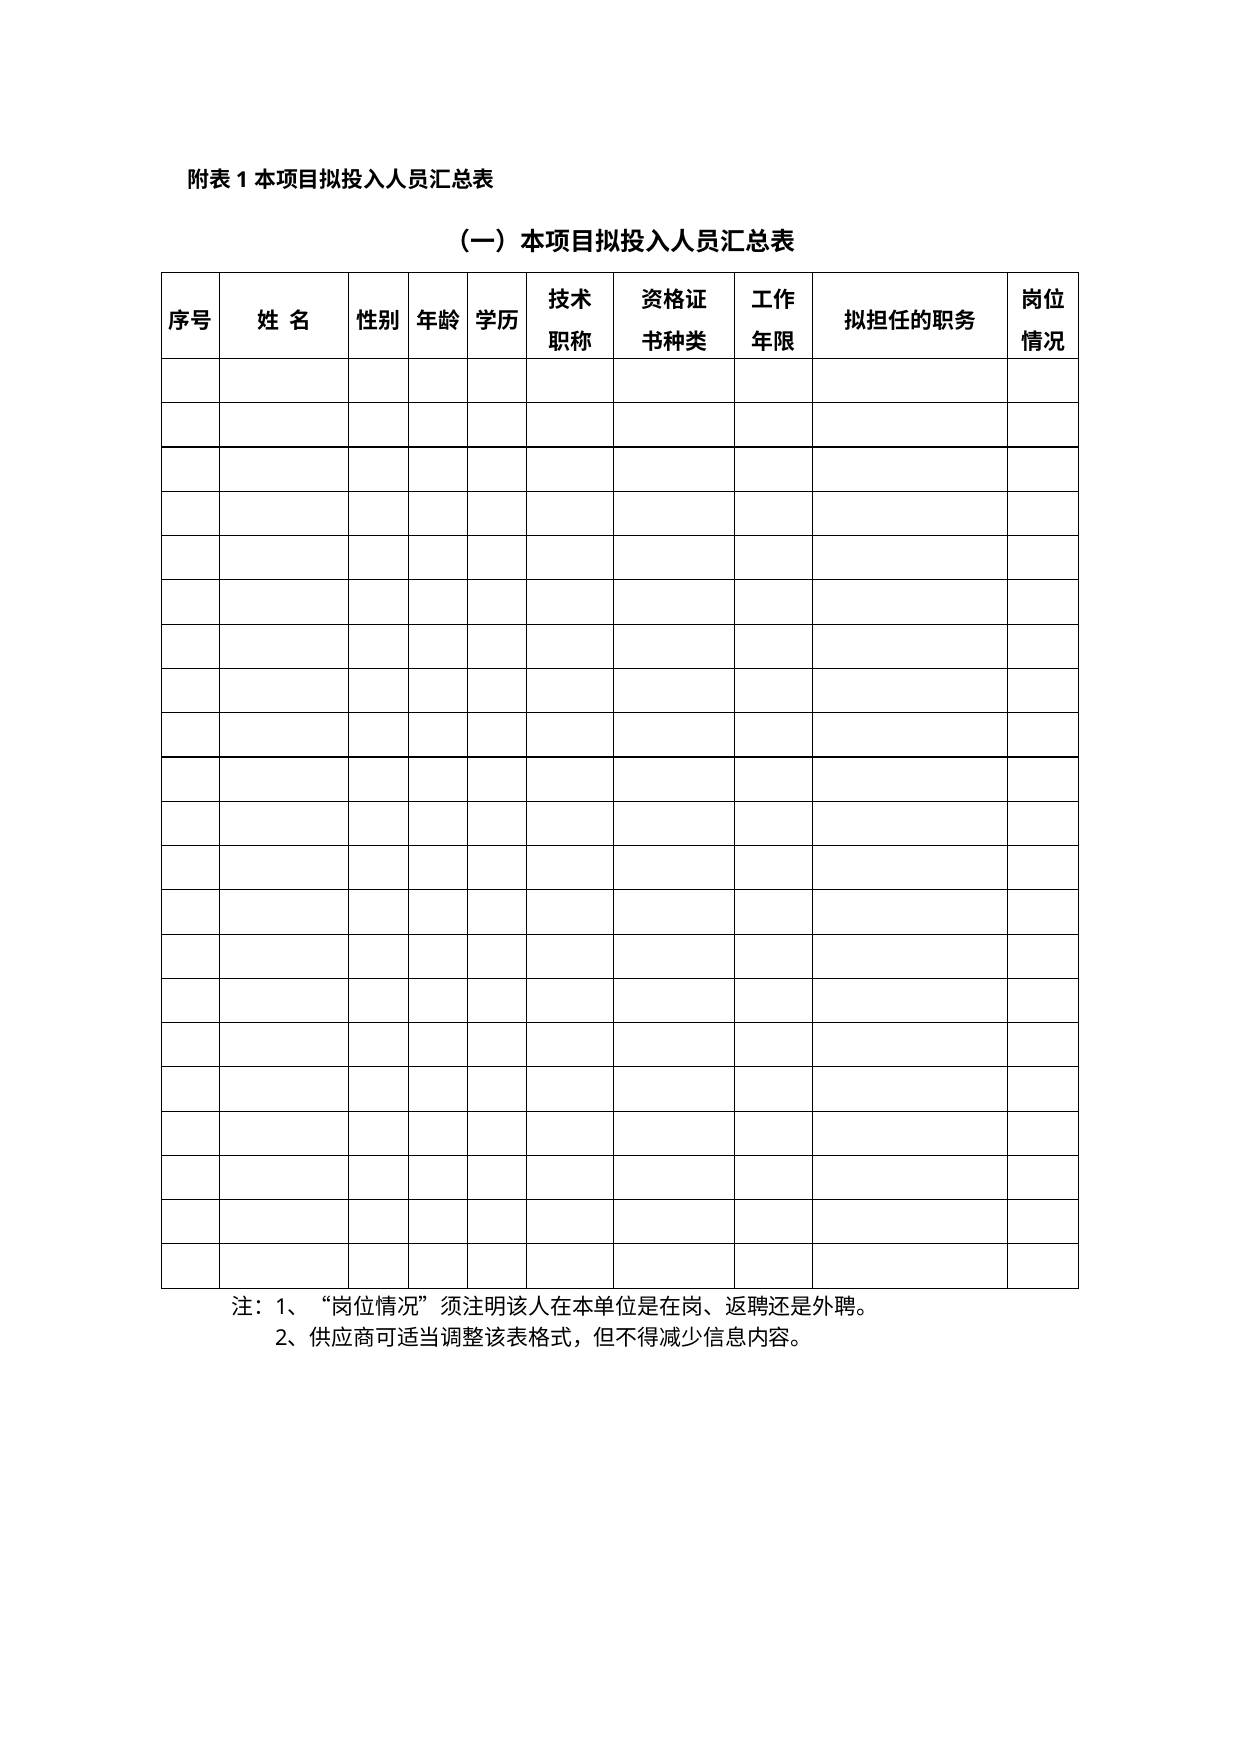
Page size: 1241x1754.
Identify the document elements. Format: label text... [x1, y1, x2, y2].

table_cell [735, 890, 812, 933]
table_cell [220, 1067, 348, 1111]
table_cell [349, 1156, 408, 1199]
table_cell [1008, 625, 1078, 668]
text 附表1 本项目拟投入人员汇总表 [187, 162, 1053, 194]
table_cell [735, 669, 812, 712]
table_cell [735, 625, 812, 668]
table_cell [220, 802, 348, 845]
table_cell [349, 536, 408, 579]
table_cell [735, 1156, 812, 1199]
table_cell [527, 536, 613, 579]
table_cell [813, 1156, 1007, 1199]
table_cell [468, 1200, 526, 1243]
table_cell [527, 625, 613, 668]
table_cell [409, 536, 467, 579]
table_cell [813, 359, 1007, 402]
table_cell [409, 802, 467, 845]
table_cell [527, 1023, 613, 1066]
table_cell [614, 758, 734, 801]
table_cell [614, 979, 734, 1022]
table_cell [220, 580, 348, 623]
table_cell [162, 1112, 219, 1155]
table_cell [409, 403, 467, 446]
table_cell [1008, 802, 1078, 845]
table_cell [614, 1067, 734, 1111]
table_cell [349, 890, 408, 933]
table_cell [162, 359, 219, 402]
table_cell [220, 625, 348, 668]
table_cell [614, 713, 734, 756]
table_cell [813, 935, 1007, 978]
table_cell [614, 536, 734, 579]
table_cell [813, 713, 1007, 756]
table_cell [349, 979, 408, 1022]
table_cell [527, 580, 613, 623]
table_cell [1008, 846, 1078, 889]
table_cell [527, 1200, 613, 1243]
table_cell [162, 492, 219, 535]
table_cell [220, 758, 348, 801]
table_cell [162, 935, 219, 978]
table_cell [349, 758, 408, 801]
table_cell [220, 890, 348, 933]
table_cell [220, 448, 348, 491]
table_cell [162, 1156, 219, 1199]
table_cell [162, 802, 219, 845]
table_cell [614, 492, 734, 535]
table_cell [813, 403, 1007, 446]
table_cell [220, 1244, 348, 1288]
table_cell [409, 448, 467, 491]
table_cell [468, 846, 526, 889]
table_header 性别 [349, 273, 408, 358]
table_cell [162, 669, 219, 712]
table_cell [409, 890, 467, 933]
table_cell [735, 403, 812, 446]
table_cell [1008, 713, 1078, 756]
table_cell [1008, 448, 1078, 491]
table_cell [614, 403, 734, 446]
table_cell [1008, 1023, 1078, 1066]
table_header 工作 年限 [735, 273, 812, 358]
table_header 技术 职称 [527, 273, 613, 358]
table_cell [349, 403, 408, 446]
table_cell [468, 492, 526, 535]
table_cell [735, 1023, 812, 1066]
table_cell [220, 713, 348, 756]
table_cell [527, 448, 613, 491]
table_cell [409, 846, 467, 889]
table_cell [409, 625, 467, 668]
table_cell [614, 625, 734, 668]
table_cell [527, 890, 613, 933]
table_cell [468, 1023, 526, 1066]
table_cell [614, 1244, 734, 1288]
table_cell [735, 492, 812, 535]
table_cell [468, 359, 526, 402]
table_cell [813, 1200, 1007, 1243]
table_cell [349, 492, 408, 535]
table_cell [162, 580, 219, 623]
table_cell [162, 1067, 219, 1111]
table_cell [162, 1244, 219, 1288]
table_cell [735, 758, 812, 801]
table_cell [1008, 935, 1078, 978]
table_cell [614, 1112, 734, 1155]
table_header 学历 [468, 273, 526, 358]
table_cell [162, 448, 219, 491]
table_cell [527, 979, 613, 1022]
table_cell [813, 802, 1007, 845]
table_cell [349, 359, 408, 402]
table_cell [813, 669, 1007, 712]
table_cell [220, 979, 348, 1022]
table_cell [162, 1200, 219, 1243]
table_cell [220, 1200, 348, 1243]
table_cell [1008, 359, 1078, 402]
table_cell [813, 1023, 1007, 1066]
table_cell [409, 1067, 467, 1111]
table_cell [409, 758, 467, 801]
table_cell [813, 846, 1007, 889]
table_cell [527, 758, 613, 801]
table_cell [349, 1200, 408, 1243]
table_cell [735, 580, 812, 623]
table_cell [162, 846, 219, 889]
table_cell [1008, 1200, 1078, 1243]
table_cell [162, 758, 219, 801]
table_cell [409, 1156, 467, 1199]
table_cell [735, 802, 812, 845]
table_cell [1008, 1067, 1078, 1111]
table_cell [409, 713, 467, 756]
table_cell [614, 890, 734, 933]
table_cell [813, 979, 1007, 1022]
table_cell [349, 1067, 408, 1111]
table_header 拟担任的职务 [813, 273, 1007, 358]
table_cell [1008, 758, 1078, 801]
table_cell [409, 1023, 467, 1066]
table_cell [813, 758, 1007, 801]
table_cell [468, 536, 526, 579]
table_cell [349, 846, 408, 889]
table_cell [468, 1067, 526, 1111]
table_cell [1008, 979, 1078, 1022]
table_cell [527, 802, 613, 845]
table_cell [220, 536, 348, 579]
table_cell [468, 935, 526, 978]
text （一）本项目拟投入人员汇总表 [187, 207, 1053, 272]
table_cell [349, 802, 408, 845]
table_cell [614, 359, 734, 402]
text 2、供应商可适当调整该表格式，但不得减少信息内容。 [187, 1320, 1053, 1352]
table_cell [409, 1200, 467, 1243]
table_cell [162, 713, 219, 756]
table_cell [220, 492, 348, 535]
table_cell [1008, 536, 1078, 579]
table_cell [468, 1112, 526, 1155]
table_cell [813, 536, 1007, 579]
table_cell [1008, 580, 1078, 623]
table_cell [349, 625, 408, 668]
table_cell [349, 1112, 408, 1155]
table_cell [349, 935, 408, 978]
table_cell [409, 1112, 467, 1155]
table_cell [468, 669, 526, 712]
table_cell [162, 1023, 219, 1066]
table_cell [735, 1244, 812, 1288]
table_cell [409, 492, 467, 535]
table_cell [349, 580, 408, 623]
table_cell [527, 1244, 613, 1288]
table_cell [220, 403, 348, 446]
table_cell [468, 1156, 526, 1199]
table_cell [813, 580, 1007, 623]
table_cell [527, 1156, 613, 1199]
table_cell [409, 1244, 467, 1288]
table_cell [614, 580, 734, 623]
table_cell [220, 1156, 348, 1199]
table_cell [220, 359, 348, 402]
table_cell [220, 846, 348, 889]
table_cell [409, 979, 467, 1022]
table_cell [1008, 1156, 1078, 1199]
table_cell [614, 1200, 734, 1243]
table_cell [735, 846, 812, 889]
table_cell [162, 625, 219, 668]
table_cell [349, 713, 408, 756]
table_cell [614, 1023, 734, 1066]
table_cell [527, 1112, 613, 1155]
table_cell [527, 669, 613, 712]
table_header 资格证 书种类 [614, 273, 734, 358]
table_cell [527, 935, 613, 978]
table_cell [162, 536, 219, 579]
table_cell [813, 890, 1007, 933]
table_cell [527, 1067, 613, 1111]
table_cell [468, 890, 526, 933]
table_cell [468, 580, 526, 623]
table_cell [813, 448, 1007, 491]
table_header 岗位 情况 [1008, 273, 1078, 358]
table_cell [527, 492, 613, 535]
table_cell [813, 625, 1007, 668]
table_cell [409, 580, 467, 623]
table_cell [468, 403, 526, 446]
table_cell [813, 1112, 1007, 1155]
table_cell [735, 713, 812, 756]
table_cell [813, 492, 1007, 535]
table_cell [220, 935, 348, 978]
table_cell [614, 802, 734, 845]
table_cell [1008, 1244, 1078, 1288]
table_cell [468, 1244, 526, 1288]
table_cell [614, 935, 734, 978]
table_cell [614, 448, 734, 491]
table_cell [614, 669, 734, 712]
table_cell [468, 625, 526, 668]
table_cell [813, 1244, 1007, 1288]
table_cell [220, 1023, 348, 1066]
table_cell [735, 359, 812, 402]
table_cell [527, 713, 613, 756]
table_cell [468, 758, 526, 801]
table_header 姓 名 [220, 273, 348, 358]
table_cell [409, 669, 467, 712]
table_header 序号 [162, 273, 219, 358]
table_cell [1008, 890, 1078, 933]
table_cell [162, 403, 219, 446]
table_cell [527, 846, 613, 889]
text 注：1、“岗位情况”须注明该人在本单位是在岗、返聘还是外聘。 [187, 1289, 1053, 1320]
table_cell [735, 536, 812, 579]
table_cell [468, 713, 526, 756]
table_header 年龄 [409, 273, 467, 358]
table_cell [349, 669, 408, 712]
table_cell [468, 448, 526, 491]
table_cell [735, 1200, 812, 1243]
table_cell [735, 448, 812, 491]
table_cell [813, 1067, 1007, 1111]
table_cell [614, 1156, 734, 1199]
table_cell [349, 1023, 408, 1066]
table_cell [735, 1112, 812, 1155]
table_cell [614, 846, 734, 889]
table_cell [468, 802, 526, 845]
table_cell [1008, 1112, 1078, 1155]
table_cell [735, 979, 812, 1022]
table_cell [349, 448, 408, 491]
table_cell [527, 403, 613, 446]
table_cell [409, 935, 467, 978]
table_cell [527, 359, 613, 402]
table_cell [162, 890, 219, 933]
table_cell [1008, 403, 1078, 446]
table_cell [220, 669, 348, 712]
table_cell [162, 979, 219, 1022]
table_cell [1008, 492, 1078, 535]
table_cell [220, 1112, 348, 1155]
table_cell [349, 1244, 408, 1288]
table_cell [468, 979, 526, 1022]
table_cell [1008, 669, 1078, 712]
table_cell [735, 1067, 812, 1111]
table_cell [735, 935, 812, 978]
table_cell [409, 359, 467, 402]
